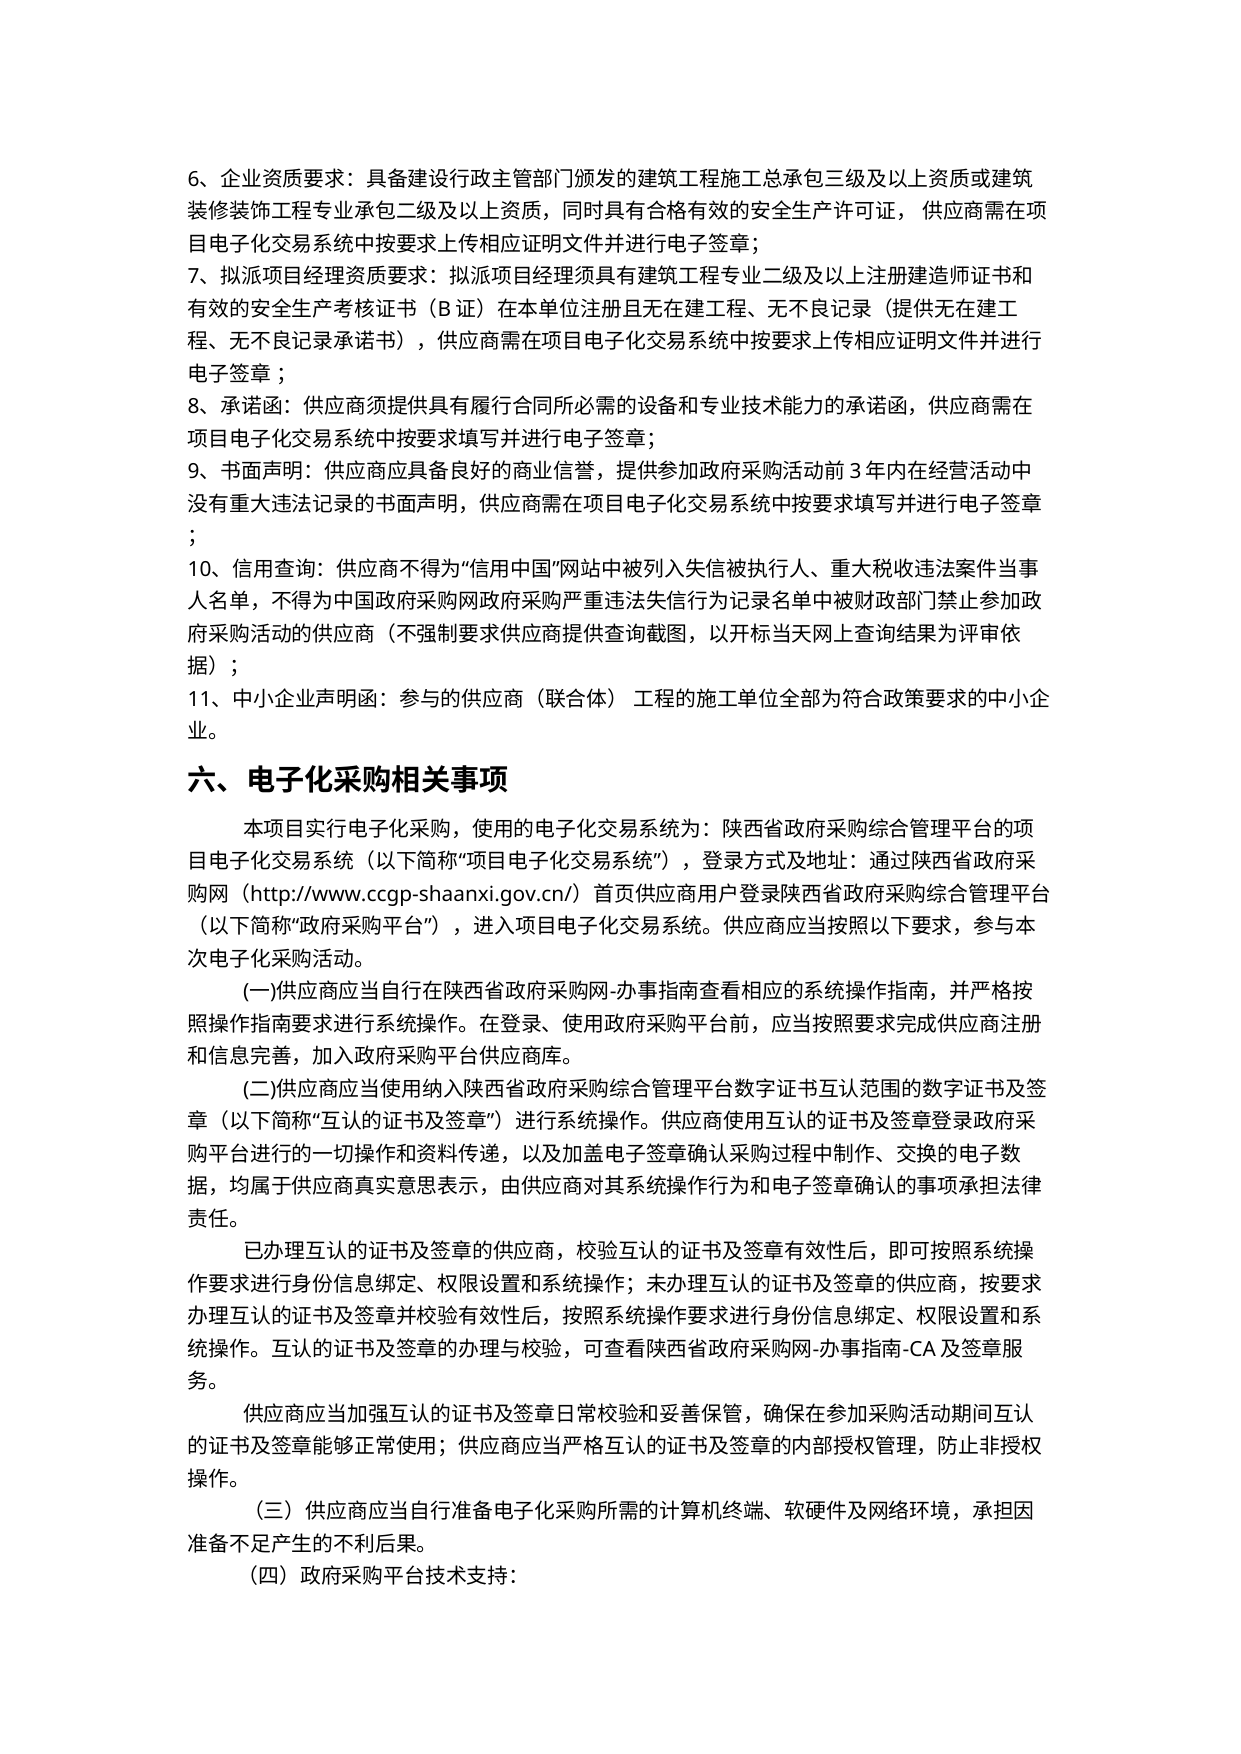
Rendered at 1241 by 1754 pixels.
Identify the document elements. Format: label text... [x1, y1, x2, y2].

text 9、书面声明：供应商应具备良好的商业信誉，提供参加政府采购活动前3年内在经营活动中没有重大违法记录的书面声明，供应商需在项目电子化交易系统中按要求填写并进行电子签章 ； [187, 454, 1053, 552]
text 供应商应当加强互认的证书及签章日常校验和妥善保管，确保在参加采购活动期间互认的证书及签章能够正常使用；供应商应当严格互认的证书及签章的内部授权管理，防止非授权操作。 [187, 1397, 1053, 1494]
text 本项目实行电子化采购，使用的电子化交易系统为：陕西省政府采购综合管理平台的项目电子化交易系统（以下简称“项目电子化交易系统”），登录方式及地址：通过陕西省政府采购网（http://www.ccgp-shaanxi.gov.cn/）首页供应商用户登录陕西省政府采购综合管理平台（以下简称“政府采购平台”），进入项目电子化交易系统。供应商应当按照以下要求，参与本次电子化采购活动。 [187, 812, 1053, 974]
text (一)供应商应当自行在陕西省政府采购网-办事指南查看相应的系统操作指南，并严格按照操作指南要求进行系统操作。在登录、使用政府采购平台前，应当按照要求完成供应商注册和信息完善，加入政府采购平台供应商库。 [187, 974, 1053, 1072]
text 11、中小企业声明函：参与的供应商（联合体） 工程的施工单位全部为符合政策要求的中小企业。 [187, 682, 1053, 747]
text 已办理互认的证书及签章的供应商，校验互认的证书及签章有效性后，即可按照系统操作要求进行身份信息绑定、权限设置和系统操作；未办理互认的证书及签章的供应商，按要求办理互认的证书及签章并校验有效性后，按照系统操作要求进行身份信息绑定、权限设置和系统操作。互认的证书及签章的办理与校验，可查看陕西省政府采购网-办事指南-CA及签章服务。 [187, 1234, 1053, 1397]
text (二)供应商应当使用纳入陕西省政府采购综合管理平台数字证书互认范围的数字证书及签章（以下简称“互认的证书及签章”）进行系统操作。供应商使用互认的证书及签章登录政府采购平台进行的一切操作和资料传递，以及加盖电子签章确认采购过程中制作、交换的电子数据，均属于供应商真实意思表示，由供应商对其系统操作行为和电子签章确认的事项承担法律责任。 [187, 1072, 1053, 1234]
text 7、拟派项目经理资质要求：拟派项目经理须具有建筑工程专业二级及以上注册建造师证书和有效的安全生产考核证书（B证）在本单位注册且无在建工程、无不良记录（提供无在建工程、无不良记录承诺书），供应商需在项目电子化交易系统中按要求上传相应证明文件并进行电子签章 ； [187, 259, 1053, 389]
text 8、承诺函：供应商须提供具有履行合同所必需的设备和专业技术能力的承诺函，供应商需在项目电子化交易系统中按要求填写并进行电子签章； [187, 389, 1053, 454]
text 10、信用查询：供应商不得为“信用中国”网站中被列入失信被执行人、重大税收违法案件当事人名单，不得为中国政府采购网政府采购严重违法失信行为记录名单中被财政部门禁止参加政府采购活动的供应商（不强制要求供应商提供查询截图，以开标当天网上查询结果为评审依据）； [187, 552, 1053, 682]
text 6、企业资质要求：具备建设行政主管部门颁发的建筑工程施工总承包三级及以上资质或建筑装修装饰工程专业承包二级及以上资质，同时具有合格有效的安全生产许可证， 供应商需在项目电子化交易系统中按要求上传相应证明文件并进行电子签章； [187, 162, 1053, 259]
text （四）政府采购平台技术支持： [187, 1559, 1053, 1592]
text （三）供应商应当自行准备电子化采购所需的计算机终端、软硬件及网络环境，承担因准备不足产生的不利后果。 [187, 1494, 1053, 1559]
text 六、电子化采购相关事项 [187, 747, 1053, 812]
